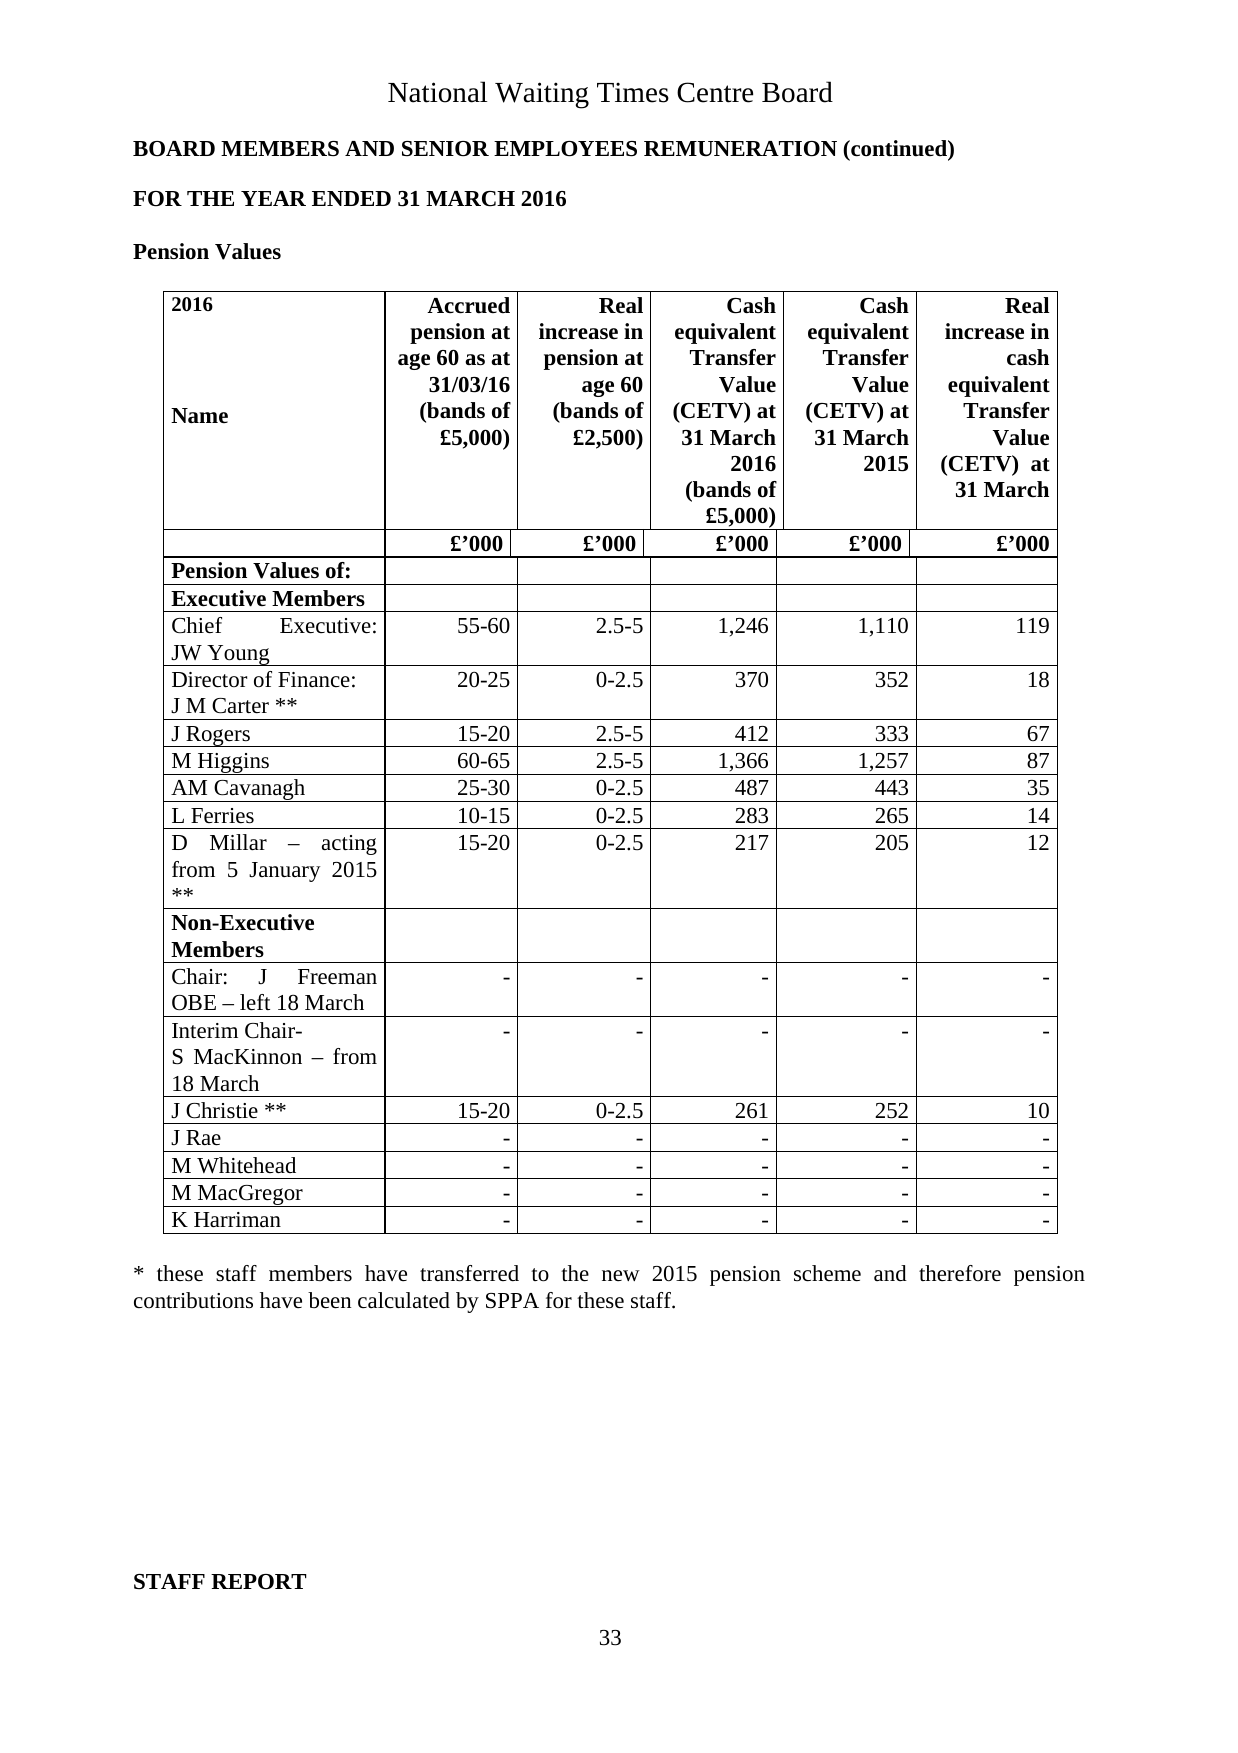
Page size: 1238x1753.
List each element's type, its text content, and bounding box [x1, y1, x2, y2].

table_cell - [651, 963, 776, 1016]
table_cell M MacGregor [164, 1179, 384, 1206]
table_cell - [777, 1179, 916, 1206]
table_cell 1,246 [651, 612, 776, 665]
table_cell - [917, 1152, 1057, 1178]
table_cell 35 [917, 775, 1057, 801]
table_cell 0-2.5 [518, 666, 650, 719]
table_header Cash equivalent Transfer Value (CETV) at 31 March 2016 (bands of £5,000) [651, 292, 783, 529]
table_cell [386, 585, 517, 611]
table_header Cash equivalent Transfer Value (CETV) at 31 March 2015 [784, 292, 916, 529]
table_cell [386, 909, 517, 962]
table_cell - [777, 1017, 916, 1096]
table_cell [777, 585, 916, 611]
table_cell 18 [917, 666, 1057, 719]
table_cell [518, 558, 650, 584]
table_cell - [777, 963, 916, 1016]
table_cell - [917, 1017, 1057, 1096]
table_cell 2.5-5 [518, 747, 650, 773]
table_cell [651, 909, 776, 962]
table_cell 487 [651, 775, 776, 801]
table_cell 14 [917, 802, 1057, 828]
table_cell [917, 558, 1057, 584]
table_cell 352 [777, 666, 916, 719]
table_cell Executive Members [164, 585, 384, 611]
table_cell 119 [917, 612, 1057, 665]
table_header Real increase in pension at age 60 (bands of £2,500) [518, 292, 650, 529]
table_cell 25-30 [386, 775, 517, 801]
table_cell Chief Executive: JW Young [164, 612, 384, 665]
table_cell Chair: J Freeman OBE – left 18 March [164, 963, 384, 1016]
table_cell J Rogers [164, 720, 384, 746]
table_cell Director of Finance: J M Carter ** [164, 666, 384, 719]
table_cell M Higgins [164, 747, 384, 773]
table_cell - [518, 1152, 650, 1178]
table_cell 0-2.5 [518, 1097, 650, 1123]
table_cell 60-65 [386, 747, 517, 773]
table_cell £’000 [511, 530, 643, 556]
table_cell [777, 909, 916, 962]
table_cell - [917, 963, 1057, 1016]
table_cell 370 [651, 666, 776, 719]
table_cell 265 [777, 802, 916, 828]
table_cell 412 [651, 720, 776, 746]
table_cell 10-15 [386, 802, 517, 828]
table_header 2016 Name [164, 292, 384, 529]
table_cell AM Cavanagh [164, 775, 384, 801]
table_cell - [518, 1017, 650, 1096]
table_cell [386, 558, 517, 584]
table_cell 261 [651, 1097, 776, 1123]
table_header Accrued pension at age 60 as at 31/03/16 (bands of £5,000) [386, 292, 517, 529]
text STAFF REPORT [133, 1568, 1087, 1595]
table_cell [651, 558, 776, 584]
table_cell - [518, 963, 650, 1016]
table_cell - [777, 1207, 916, 1233]
table_cell - [386, 963, 517, 1016]
table_cell 2.5-5 [518, 720, 650, 746]
table_cell 67 [917, 720, 1057, 746]
table_cell J Christie ** [164, 1097, 384, 1123]
table_cell - [651, 1179, 776, 1206]
table_cell - [518, 1207, 650, 1233]
table_cell 1,366 [651, 747, 776, 773]
table_cell 15-20 [386, 720, 517, 746]
table_cell 0-2.5 [518, 802, 650, 828]
table_cell 2.5-5 [518, 612, 650, 665]
table_cell - [386, 1124, 517, 1151]
table_cell 283 [651, 802, 776, 828]
table_cell - [386, 1152, 517, 1178]
table_cell [777, 558, 916, 584]
table_cell M Whitehead [164, 1152, 384, 1178]
table_cell [518, 909, 650, 962]
table_cell £’000 [386, 530, 510, 556]
table_cell - [386, 1017, 517, 1096]
table_header Real increase in cash equivalent Transfer Value (CETV) at 31 March [917, 292, 1057, 529]
text * these staff members have transferred to the new 2015 pension scheme and therefore pension contributions have been calculated by SPPA for these staff. [133, 1260, 1087, 1313]
table_cell [518, 585, 650, 611]
table_cell 205 [777, 829, 916, 908]
table_cell 10 [917, 1097, 1057, 1123]
table_cell - [518, 1179, 650, 1206]
table_cell 55-60 [386, 612, 517, 665]
table_cell J Rae [164, 1124, 384, 1151]
table_cell - [386, 1179, 517, 1206]
table_cell L Ferries [164, 802, 384, 828]
table_cell - [917, 1207, 1057, 1233]
table_cell 20-25 [386, 666, 517, 719]
table_cell - [917, 1124, 1057, 1151]
table_cell - [386, 1207, 517, 1233]
table_cell 333 [777, 720, 916, 746]
table_cell - [651, 1017, 776, 1096]
table_cell £’000 [777, 530, 909, 556]
table_cell - [777, 1152, 916, 1178]
table_cell 87 [917, 747, 1057, 773]
table_cell 1,257 [777, 747, 916, 773]
table_cell Interim Chair- S MacKinnon – from 18 March [164, 1017, 384, 1096]
table_cell [651, 585, 776, 611]
table_cell - [651, 1124, 776, 1151]
table_cell 0-2.5 [518, 829, 650, 908]
text FOR THE YEAR ENDED 31 MARCH 2016 [133, 185, 1087, 212]
table_cell K Harriman [164, 1207, 384, 1233]
table_cell - [651, 1152, 776, 1178]
table_cell - [777, 1124, 916, 1151]
table_cell [917, 585, 1057, 611]
table_cell 443 [777, 775, 916, 801]
table_cell 217 [651, 829, 776, 908]
table_cell [164, 530, 384, 556]
table_cell 15-20 [386, 829, 517, 908]
table_cell - [917, 1179, 1057, 1206]
table_cell Non-Executive Members [164, 909, 384, 962]
text BOARD MEMBERS AND SENIOR EMPLOYEES REMUNERATION (continued) [133, 135, 1087, 161]
table_cell 252 [777, 1097, 916, 1123]
table_cell - [518, 1124, 650, 1151]
table_cell £’000 [644, 530, 776, 556]
table_cell 0-2.5 [518, 775, 650, 801]
table_cell 15-20 [386, 1097, 517, 1123]
table_cell D Millar – acting from 5 January 2015 ** [164, 829, 384, 908]
table_cell £’000 [910, 530, 1057, 556]
table_cell 12 [917, 829, 1057, 908]
table_cell Pension Values of: [164, 558, 384, 584]
text Pension Values [133, 238, 1087, 264]
table_cell [917, 909, 1057, 962]
table_cell 1,110 [777, 612, 916, 665]
table_cell - [651, 1207, 776, 1233]
